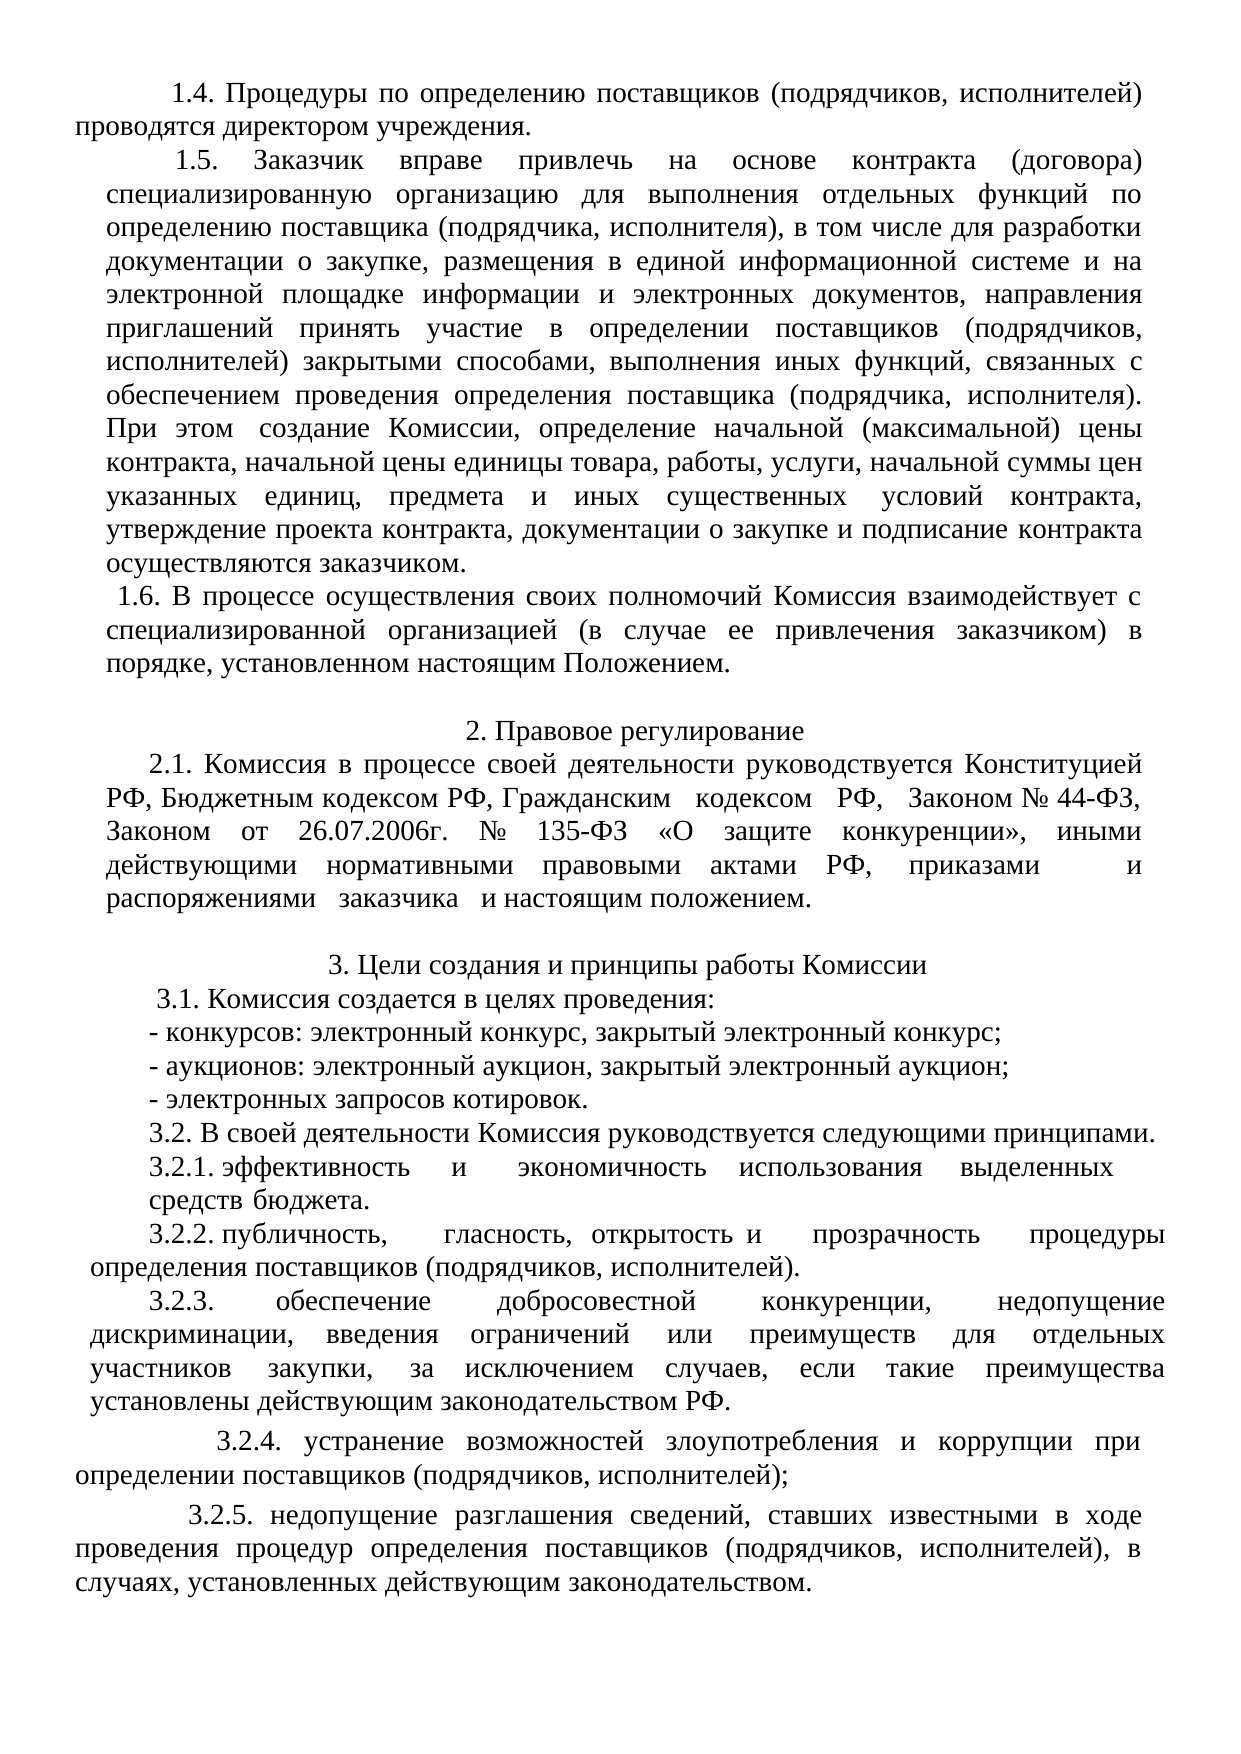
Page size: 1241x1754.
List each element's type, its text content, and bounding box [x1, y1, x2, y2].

text 2.1. Комиссия в процессе своей деятельности руководствуется Конституцией РФ, Бюджетным кодексом РФ, Гражданским кодексом РФ, Законом № 44-ФЗ, Законом от 26.07.2006г. № 135-ФЗ «О защите конкуренции», иными действующими нормативными правовыми актами РФ, приказами и распоряжениями заказчика и настоящим положением. [106, 746, 1142, 914]
list 1.5. Заказчик вправе привлечь на основе контракта (договора) специализированную организацию для выполнения отдельных функций по определению поставщика (подрядчика, исполнителя), в том числе для разработки документации о закупке, размещения в единой информационной системе и на электронной площадке информации и электронных документов, направления приглашений принять участие в определении поставщиков (подрядчиков, исполнителей) закрытыми способами, выполнения иных функций, связанных с обеспечением проведения определения поставщика (подрядчика, исполнителя). При этом создание Комиссии, определение начальной (максимальной) цены контракта, начальной цены единицы товара, работы, услуги, начальной суммы цен указанных единиц, предмета и иных существенных условий контракта, утверждение проекта контракта, документации о закупке и подписание контракта осуществляются заказчиком. [106, 142, 1142, 578]
list 1.6. В процессе осуществления своих полномочий Комиссия взаимодействует с специализированной организацией (в случае ее привлечения заказчиком) в порядке, установленном настоящим Положением. [106, 578, 1142, 679]
text 3.2.2. публичность, гласность, открытость и прозрачность процедуры определения поставщиков (подрядчиков, исполнителей). [90, 1216, 1165, 1283]
text 1.4. Процедуры по определению поставщиков (подрядчиков, исполнителей) проводятся директором учреждения. [75, 75, 1142, 142]
text 3.2.1. эффективность и экономичность использования выделенных средств бюджета. [90, 1149, 1165, 1216]
text 2. Правовое регулирование [104, 713, 1165, 746]
text 3.1. Комиссия создается в целях проведения: [90, 981, 1165, 1014]
text 3.2.4. устранение возможностей злоупотребления и коррупции при определении поставщиков (подрядчиков, исполнителей); [75, 1423, 1142, 1490]
text 3.2.3. обеспечение добросовестной конкуренции, недопущение дискриминации, введения ограничений или преимуществ для отдельных участников закупки, за исключением случаев, если такие преимущества установлены действующим законодательством РФ. [90, 1283, 1165, 1417]
text 3. Цели создания и принципы работы Комиссии [90, 947, 1165, 981]
text - аукционов: электронный аукцион, закрытый электронный аукцион; [90, 1048, 1165, 1082]
text 3.2.5. недопущение разглашения сведений, ставших известными в ходе проведения процедур определения поставщиков (подрядчиков, исполнителей), в случаях, установленных действующим законодательством. [75, 1497, 1142, 1597]
text - конкурсов: электронный конкурс, закрытый электронный конкурс; [90, 1014, 1165, 1048]
text - электронных запросов котировок. [90, 1082, 1165, 1115]
text 3.2. В своей деятельности Комиссия руководствуется следующими принципами. [90, 1115, 1165, 1149]
